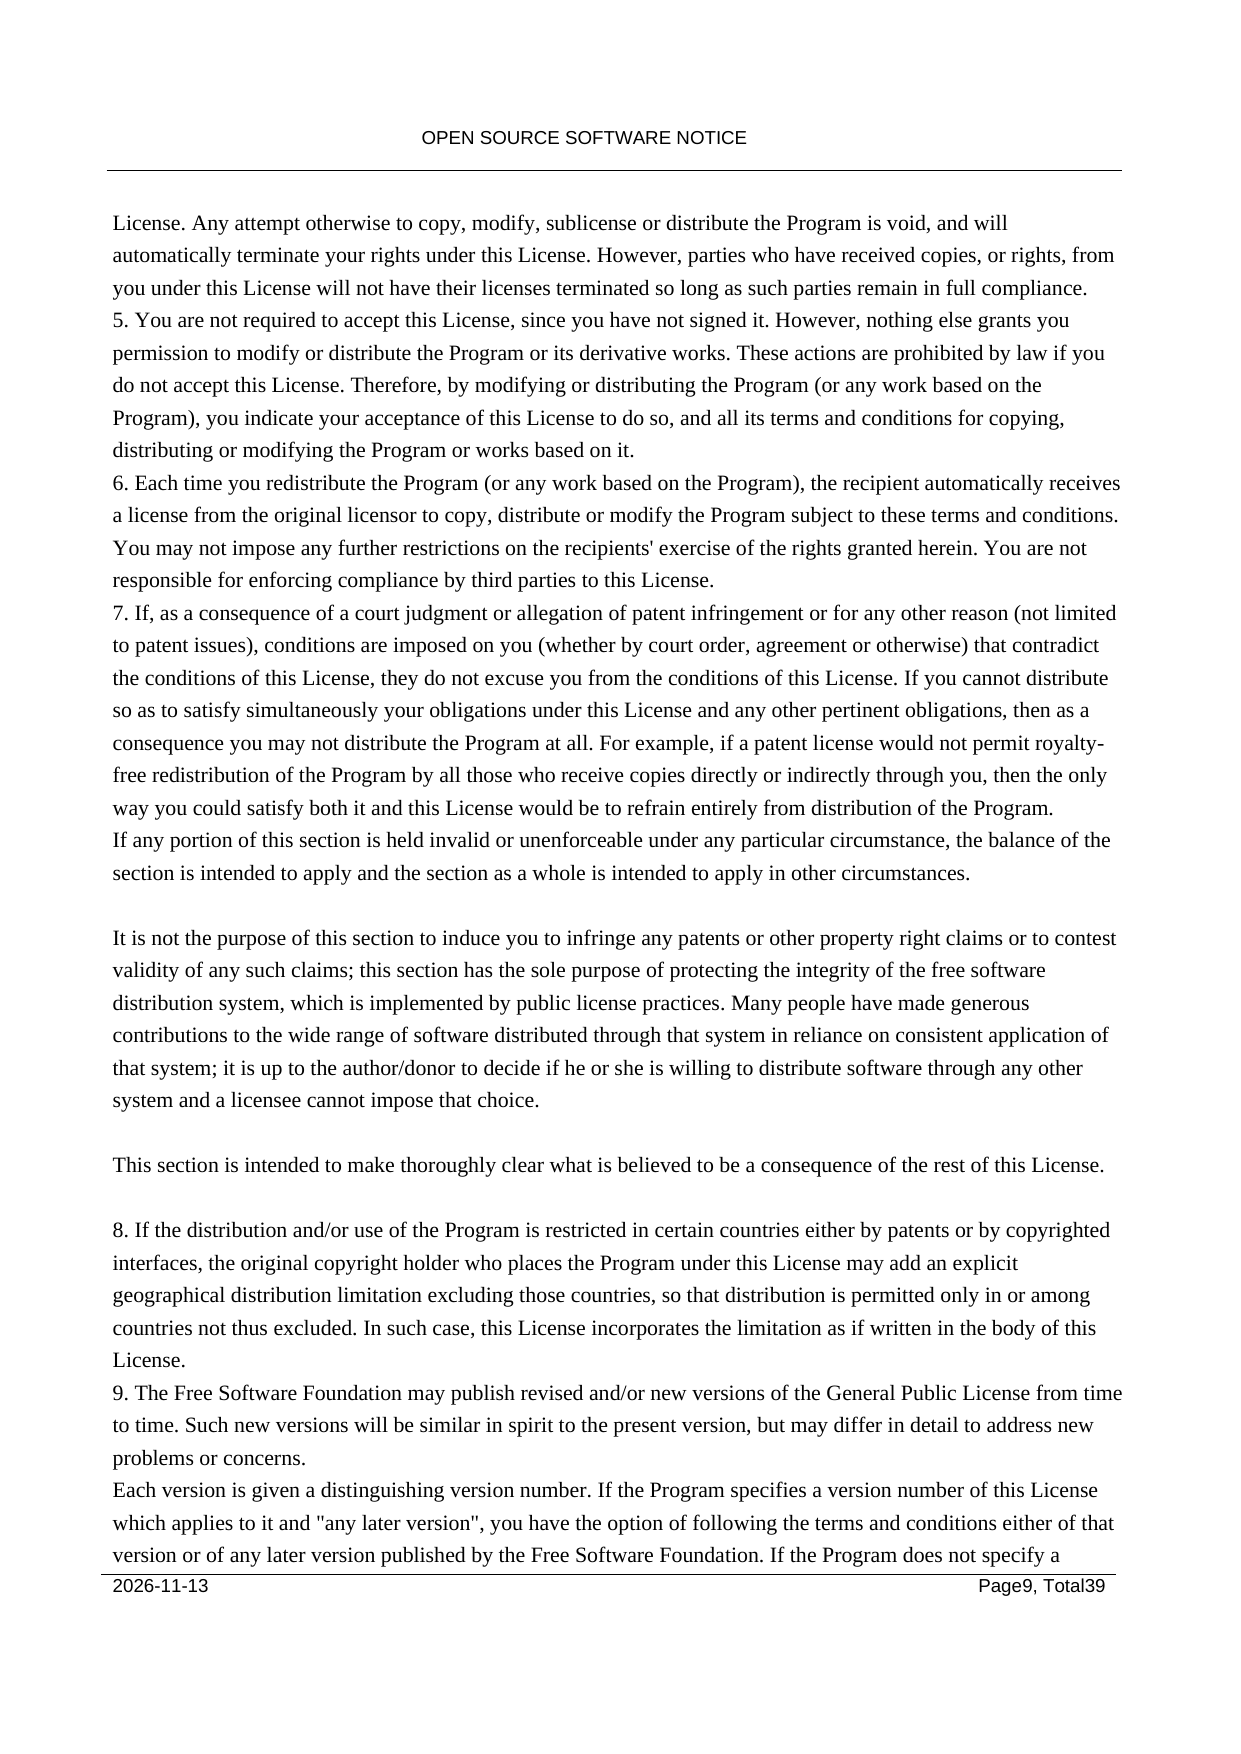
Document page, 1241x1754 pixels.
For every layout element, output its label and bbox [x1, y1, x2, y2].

text [112, 206, 1128, 1571]
